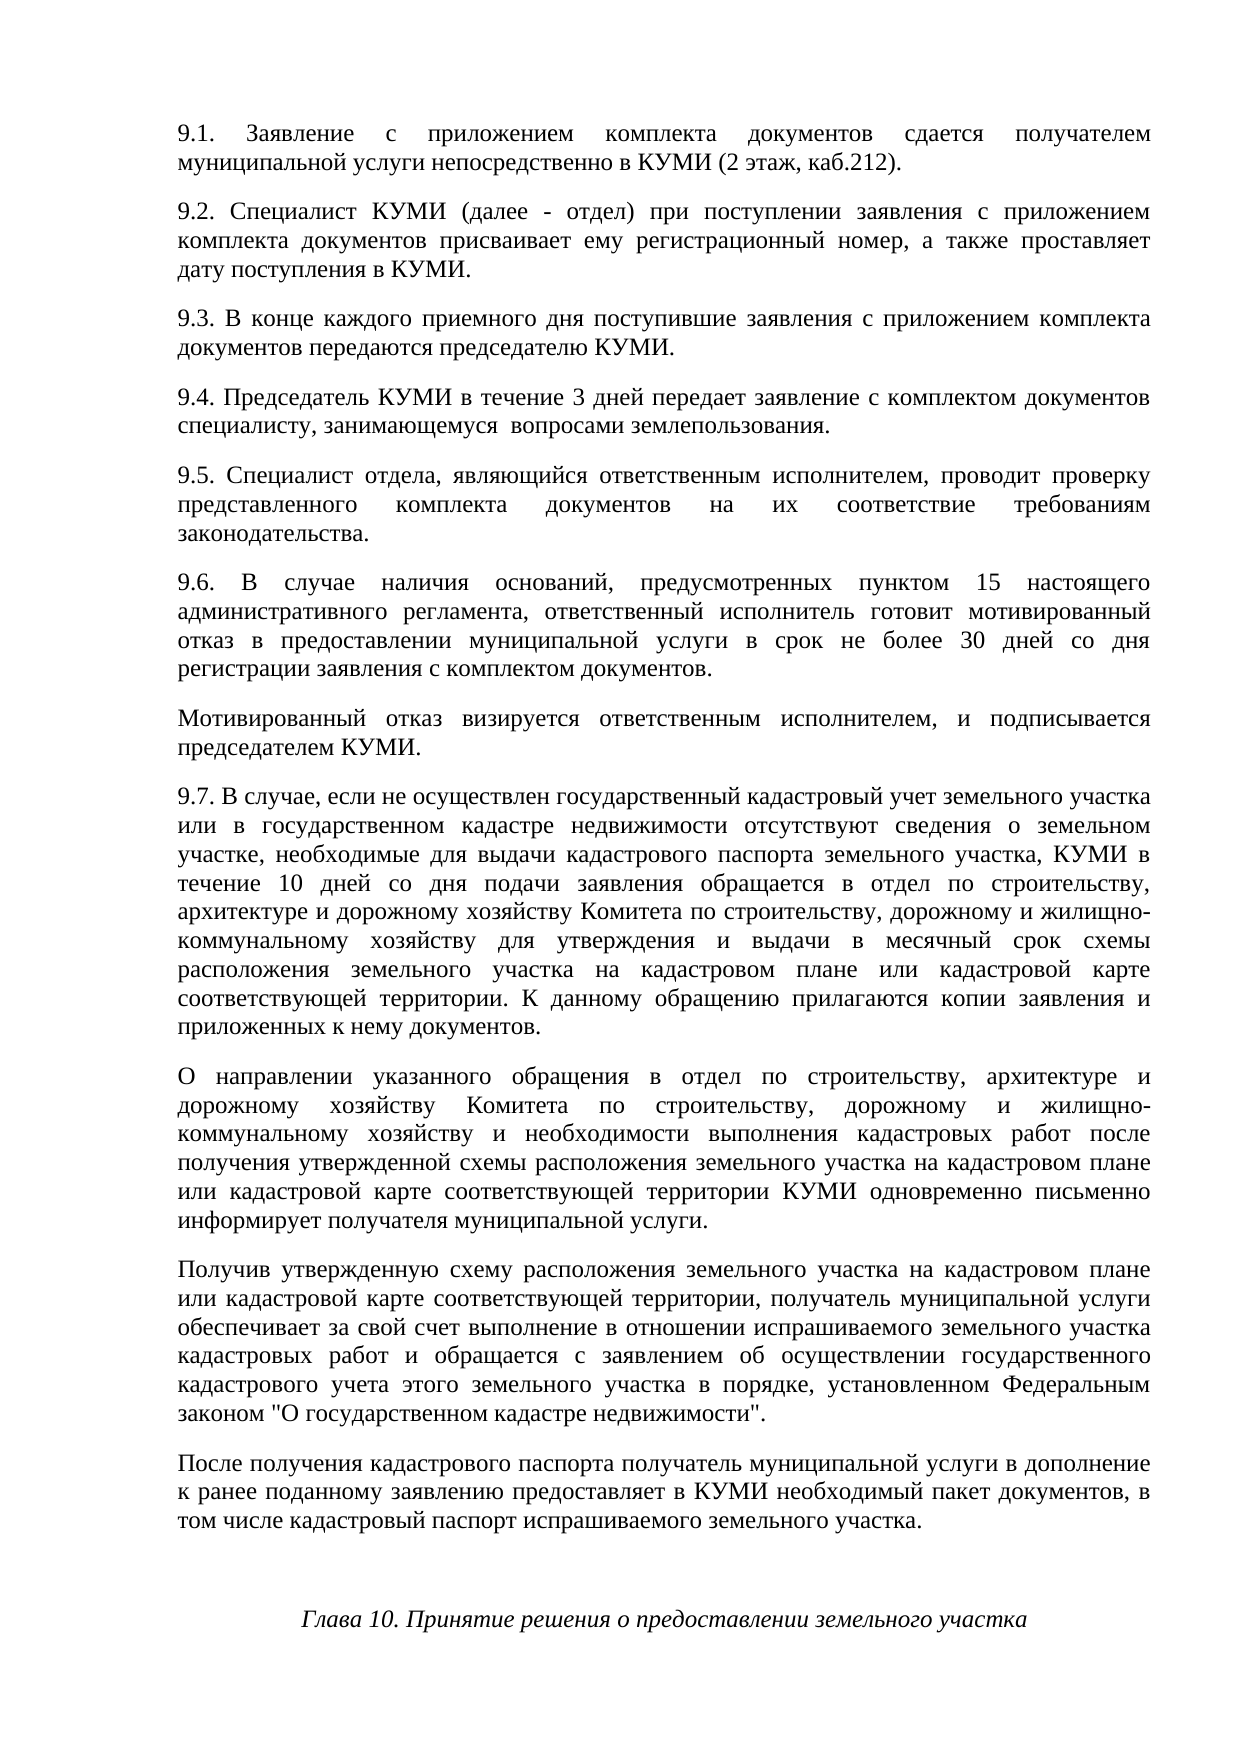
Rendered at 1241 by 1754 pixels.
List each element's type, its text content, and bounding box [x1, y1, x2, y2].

text 9.2. Специалист КУМИ (далее - отдел) при поступлении заявления с приложением комплекта документов присваивает ему регистрационный номер, а также проставляет дату поступления в КУМИ. [177, 196, 1152, 283]
text 9.5. Специалист отдела, являющийся ответственным исполнителем, проводит проверку представленного комплекта документов на их соответствие требованиям законодательства. [177, 460, 1152, 546]
text После получения кадастрового паспорта получатель муниципальной услуги в дополнение к ранее поданному заявлению предоставляет в КУМИ необходимый пакет документов, в том числе кадастровый паспорт испрашиваемого земельного участка. [177, 1448, 1152, 1534]
text О направлении указанного обращения в отдел по строительству, архитектуре и дорожному хозяйству Комитета по строительству, дорожному и жилищно-коммунальному хозяйству и необходимости выполнения кадастровых работ после получения утвержденной схемы расположения земельного участка на кадастровом плане или кадастровой карте соответствующей территории КУМИ одновременно письменно информирует получателя муниципальной услуги. [177, 1061, 1152, 1233]
text 9.3. В конце каждого приемного дня поступившие заявления с приложением комплекта документов передаются председателю КУМИ. [177, 303, 1152, 361]
text 9.7. В случае, если не осуществлен государственный кадастровый учет земельного участка или в государственном кадастре недвижимости отсутствуют сведения о земельном участке, необходимые для выдачи кадастрового паспорта земельного участка, КУМИ в течение 10 дней со дня подачи заявления обращается в отдел по строительству, архитектуре и дорожному хозяйству Комитета по строительству, дорожному и жилищно-коммунальному хозяйству для утверждения и выдачи в месячный срок схемы расположения земельного участка на кадастровом плане или кадастровой карте соответствующей территории. К данному обращению прилагаются копии заявления и приложенных к нему документов. [177, 781, 1152, 1040]
text Мотивированный отказ визируется ответственным исполнителем, и подписывается председателем КУМИ. [177, 703, 1152, 761]
text Получив утвержденную схему расположения земельного участка на кадастровом плане или кадастровой карте соответствующей территории, получатель муниципальной услуги обеспечивает за свой счет выполнение в отношении испрашиваемого земельного участка кадастровых работ и обращается с заявлением об осуществлении государственного кадастрового учета этого земельного участка в порядке, установленном Федеральным законом "О государственном кадастре недвижимости". [177, 1254, 1152, 1427]
text 9.6. В случае наличия оснований, предусмотренных пунктом 15 настоящего административного регламента, ответственный исполнитель готовит мотивированный отказ в предоставлении муниципальной услуги в срок не более 30 дней со дня регистрации заявления с комплектом документов. [177, 567, 1152, 682]
text 9.1. Заявление с приложением комплекта документов сдается получателем муниципальной услуги непосредственно в КУМИ (2 этаж, каб.212). [177, 118, 1152, 176]
text 9.4. Председатель КУМИ в течение 3 дней передает заявление с комплектом документов специалисту, занимающемуся вопросами землепользования. [177, 382, 1152, 439]
text Глава 10. Принятие решения о предоставлении земельного участка [177, 1604, 1152, 1632]
